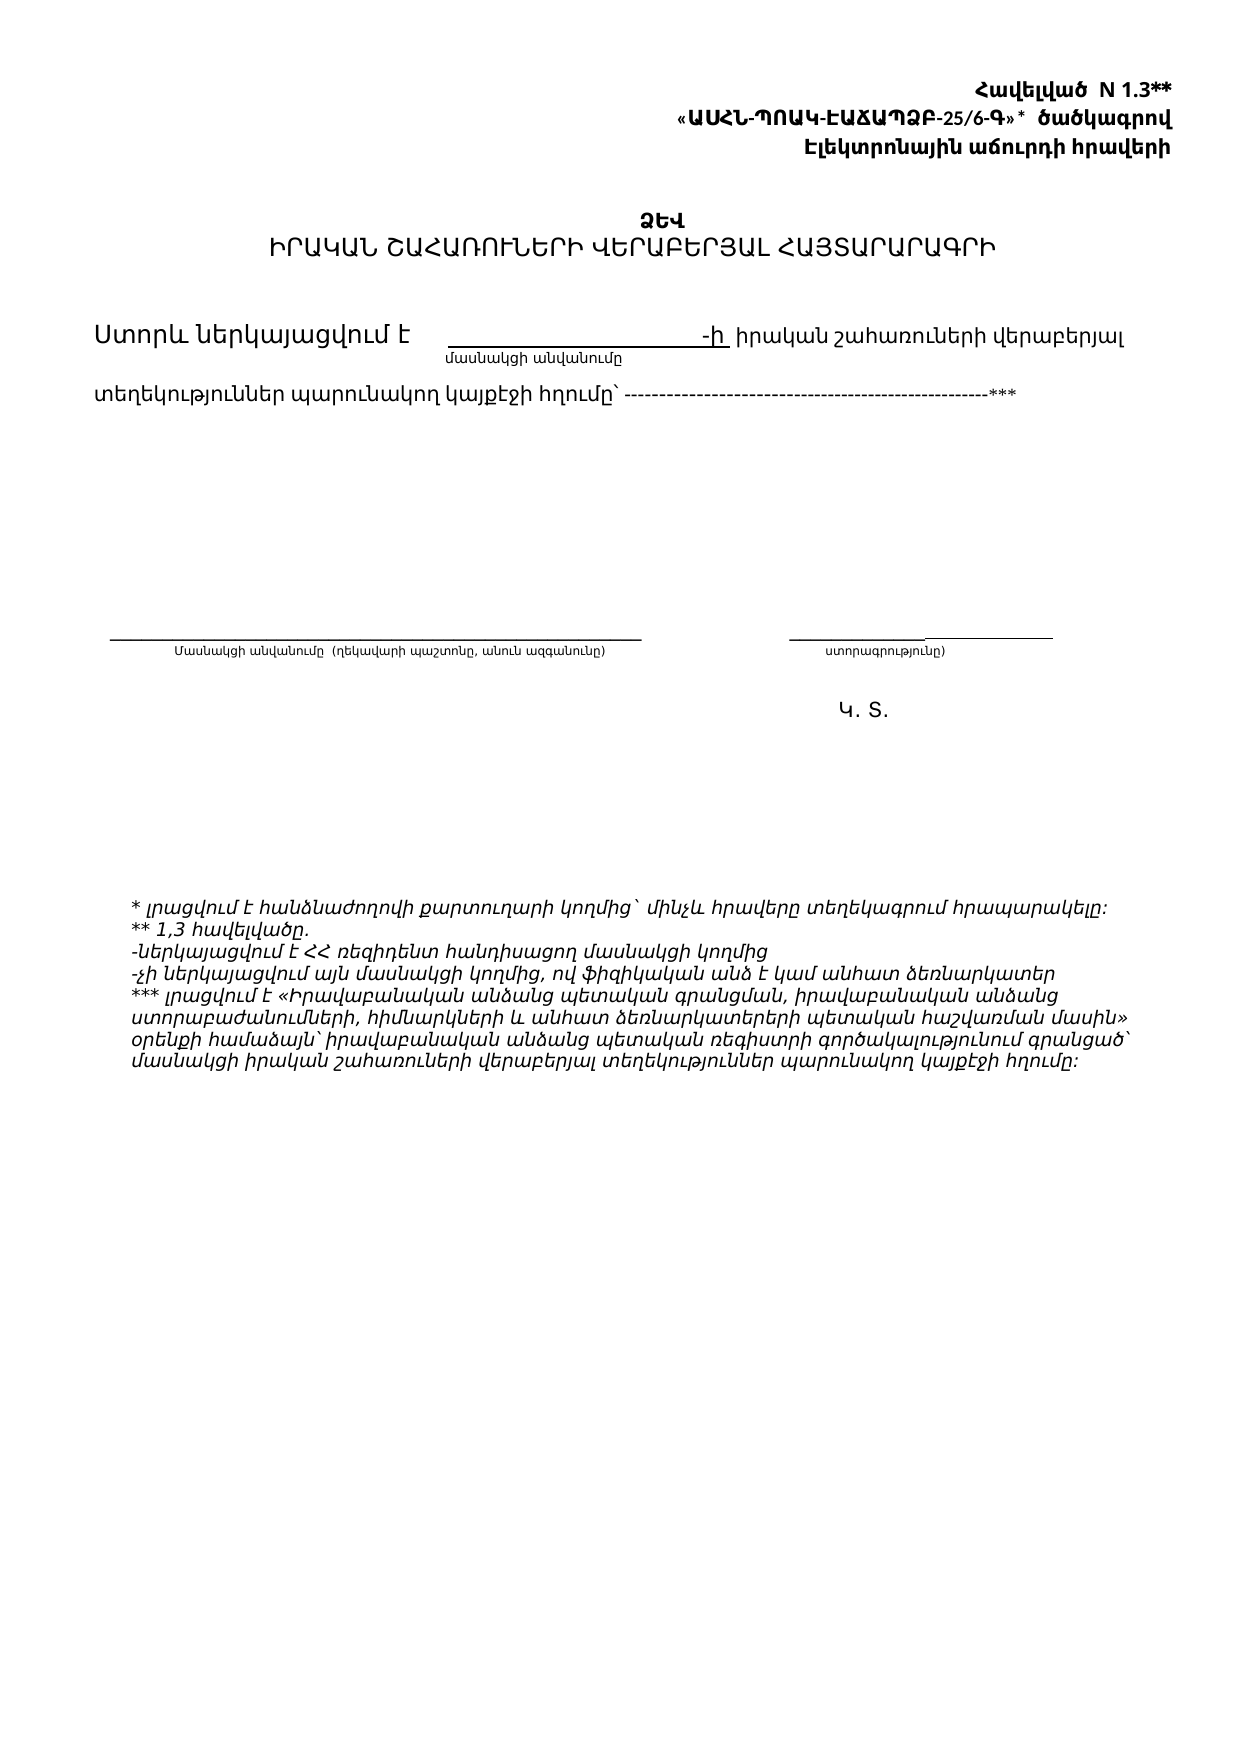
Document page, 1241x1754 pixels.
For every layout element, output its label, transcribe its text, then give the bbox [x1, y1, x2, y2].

text «ԱՍՀՆ-ՊՈԱԿ-ԷԱՃԱՊՁԲ-25/6-Գ»* ծածկագրով [94, 103, 1171, 132]
text *** լրացվում է «Իրավաբանական անձանց պետական գրանցման, իրավաբանական անձանց ստորաբաժանումների, հիմնարկների և անհատ ձեռնարկատերերի պետական հաշվառման մասին» օրենքի համաձայն՝ իրավաբանական անձանց պետական ռեգիստրի գործակալությունում գրանցած՝ մասնակցի իրական շահառուների վերաբերյալ տեղեկություններ պարունակող կայքէջի հղումը: [131, 985, 1171, 1072]
text տեղեկություններ պարունակող կայքէջի հղումը՝ ----------------------------------------------------*** [94, 379, 1171, 408]
text -ներկայացվում է ՀՀ ռեզիդենտ հանդիսացող մասնակցի կողմից [131, 941, 1171, 963]
text ___________________________________________________ _____________ Մասնակցի անվանումը (ղեկավարի պաշտոնը, անուն ազգանունը) ստորագրությունը) [94, 617, 1171, 669]
text մասնակցի անվանումը [94, 350, 1171, 379]
text Էլեկտրոնային աճուրդի հրավերի [94, 132, 1171, 160]
text Ստորև ներկայացվում է -ի իրական շահառուների վերաբերյալ [94, 321, 1171, 350]
text * լրացվում է հանձնաժողովի քարտուղարի կողմից` մինչև հրավերը տեղեկագրում հրապարակելը: [131, 897, 1171, 919]
text ԻՐԱԿԱՆ ՇԱՀԱՌՈՒՆԵՐԻ ՎԵՐԱԲԵՐՅԱԼ ՀԱՅՏԱՐԱՐԱԳՐԻ [94, 233, 1171, 262]
text -չի ներկայացվում այն մասնակցի կողմից, ով ֆիզիկական անձ է կամ անհատ ձեռնարկատեր [131, 963, 1171, 985]
text Հավելված N 1.3** [94, 75, 1171, 103]
text Կ. Տ. [94, 698, 1171, 722]
text ՁԵՎ [94, 209, 1171, 233]
text ** 1,3 հավելվածը․ [131, 919, 1171, 941]
